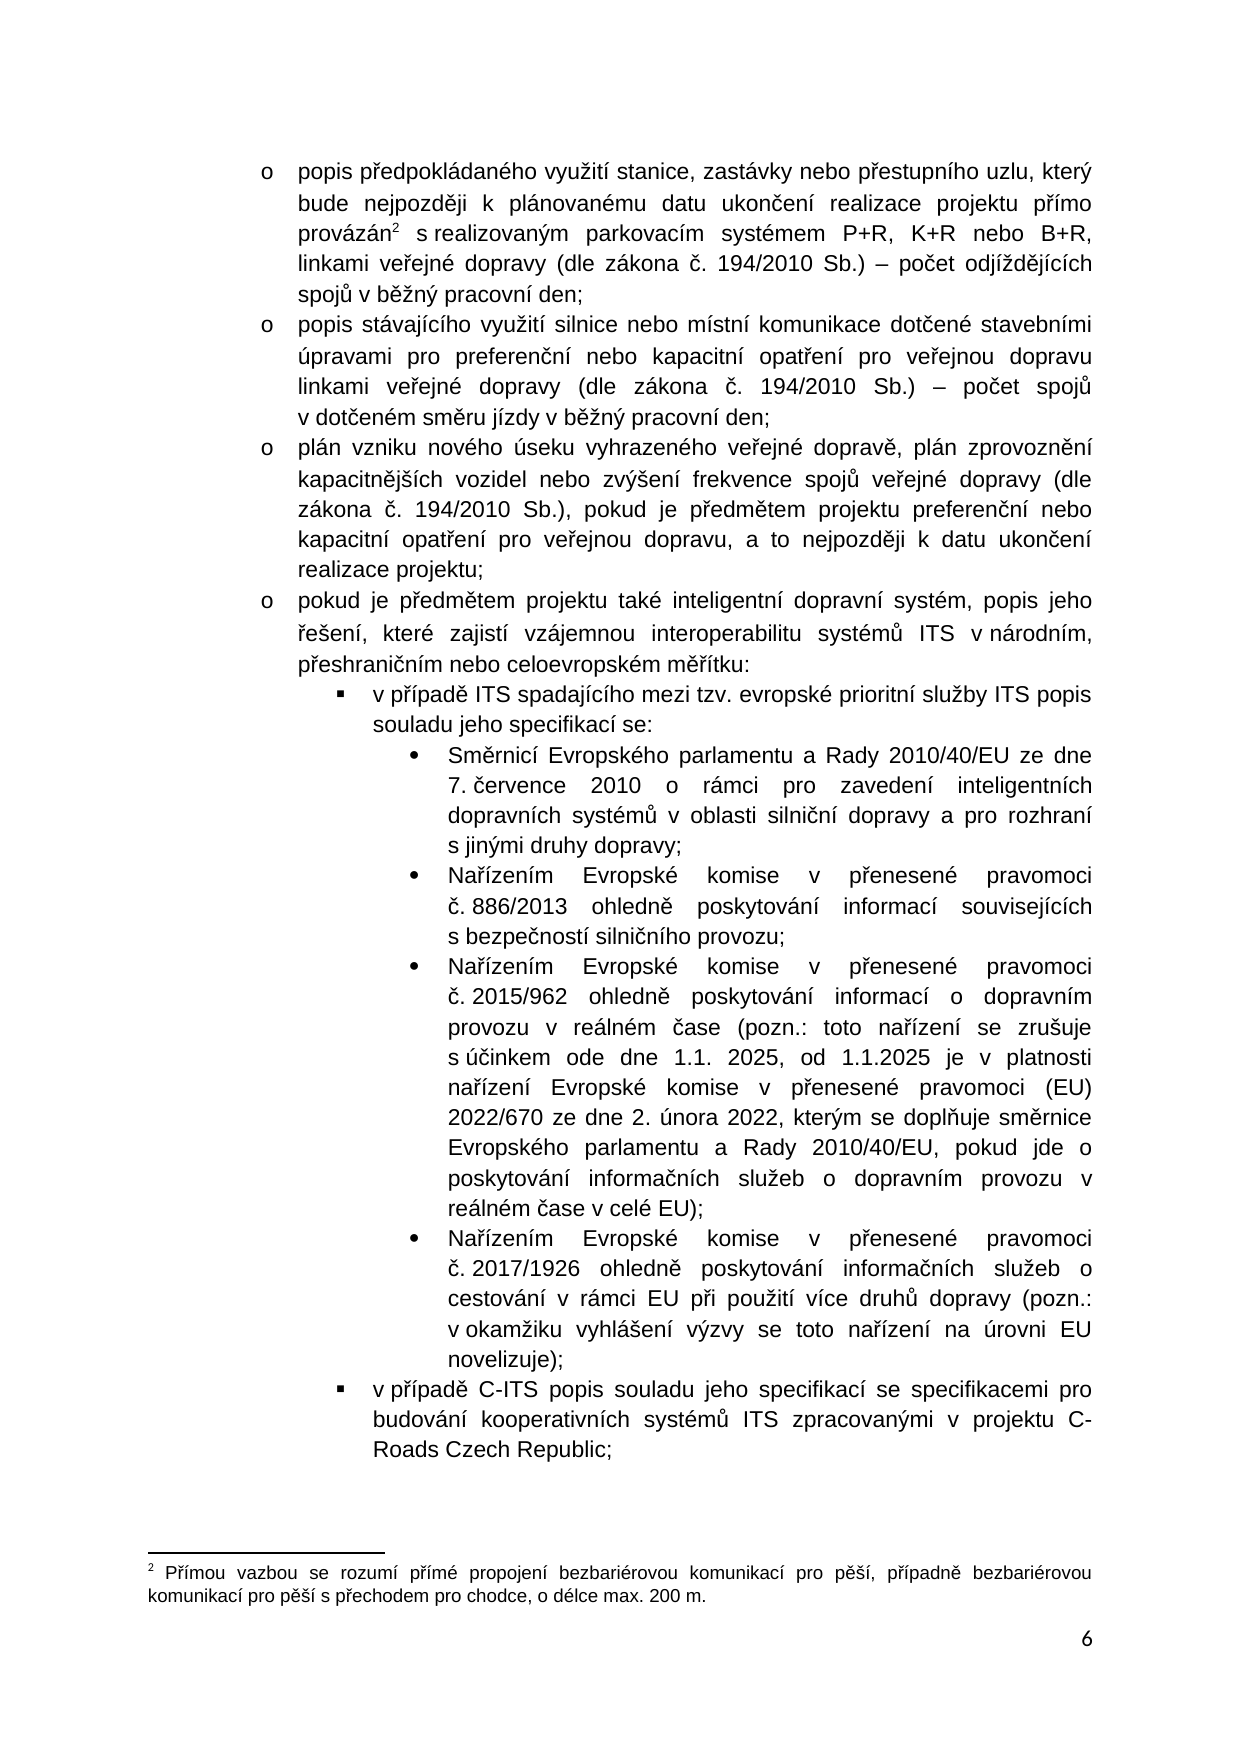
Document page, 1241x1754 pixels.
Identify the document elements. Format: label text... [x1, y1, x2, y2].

list v případě ITS spadajícího mezi tzv. evropské prioritní služby ITS popis souladu jeho specifikací se: [335, 681, 1093, 738]
list v případě C-ITS popis souladu jeho specifikací se specifikacemi pro budování kooperativních systémů ITS zpracovanými v projektu C-Roads Czech Republic; [335, 1376, 1093, 1463]
list popis předpokládaného využití stanice, zastávky nebo přestupního uzlu, který bude nejpozději k plánovanému datu ukončení realizace projektu přímo provázán s realizovaným parkovacím systémem P+R, K+R nebo B+R, linkami veřejné dopravy (dle zákona č. 194/2010 Sb.) – počet odjíždějících spojů v běžný pracovní den; [260, 158, 1093, 307]
list Směrnicí Evropského parlamentu a Rady 2010/40/EU ze dne 7. července 2010 o rámci pro zavedení inteligentních dopravních systémů v oblasti silniční dopravy a pro rozhraní s jinými druhy dopravy; [410, 742, 1093, 859]
list Nařízením Evropské komise v přenesené pravomoci č. 886/2013 ohledně poskytování informací souvisejících s bezpečností silničního provozu; [410, 862, 1093, 949]
list plán vzniku nového úseku vyhrazeného veřejné dopravě, plán zprovoznění kapacitnějších vozidel nebo zvýšení frekvence spojů veřejné dopravy (dle zákona č. 194/2010 Sb.), pokud je předmětem projektu preferenční nebo kapacitní opatření pro veřejnou dopravu, a to nejpozději k datu ukončení realizace projektu; [260, 434, 1093, 583]
list Nařízením Evropské komise v přenesené pravomoci č. 2017/1926 ohledně poskytování informačních služeb o cestování v rámci EU při použití více druhů dopravy (pozn.: v okamžiku vyhlášení výzvy se toto nařízení na úrovni EU novelizuje); [410, 1225, 1093, 1372]
list Nařízením Evropské komise v přenesené pravomoci č. 2015/962 ohledně poskytování informací o dopravním provozu v reálném čase (pozn.: toto nařízení se zrušuje s účinkem ode dne 1.1. 2025, od 1.1.2025 je v platnosti nařízení Evropské komise v přenesené pravomoci (EU) 2022/670 ze dne 2. února 2022, kterým se doplňuje směrnice Evropského parlamentu a Rady 2010/40/EU, pokud jde o poskytování informačních služeb o dopravním provozu v reálném čase v celé EU); [410, 953, 1093, 1221]
list popis stávajícího využití silnice nebo místní komunikace dotčené stavebními úpravami pro preferenční nebo kapacitní opatření pro veřejnou dopravu linkami veřejné dopravy (dle zákona č. 194/2010 Sb.) – počet spojů v dotčeném směru jízdy v běžný pracovní den; [260, 311, 1093, 430]
list pokud je předmětem projektu také inteligentní dopravní systém, popis jeho řešení, které zajistí vzájemnou interoperabilitu systémů ITS v národním, přeshraničním nebo celoevropském měřítku: [260, 587, 1093, 677]
